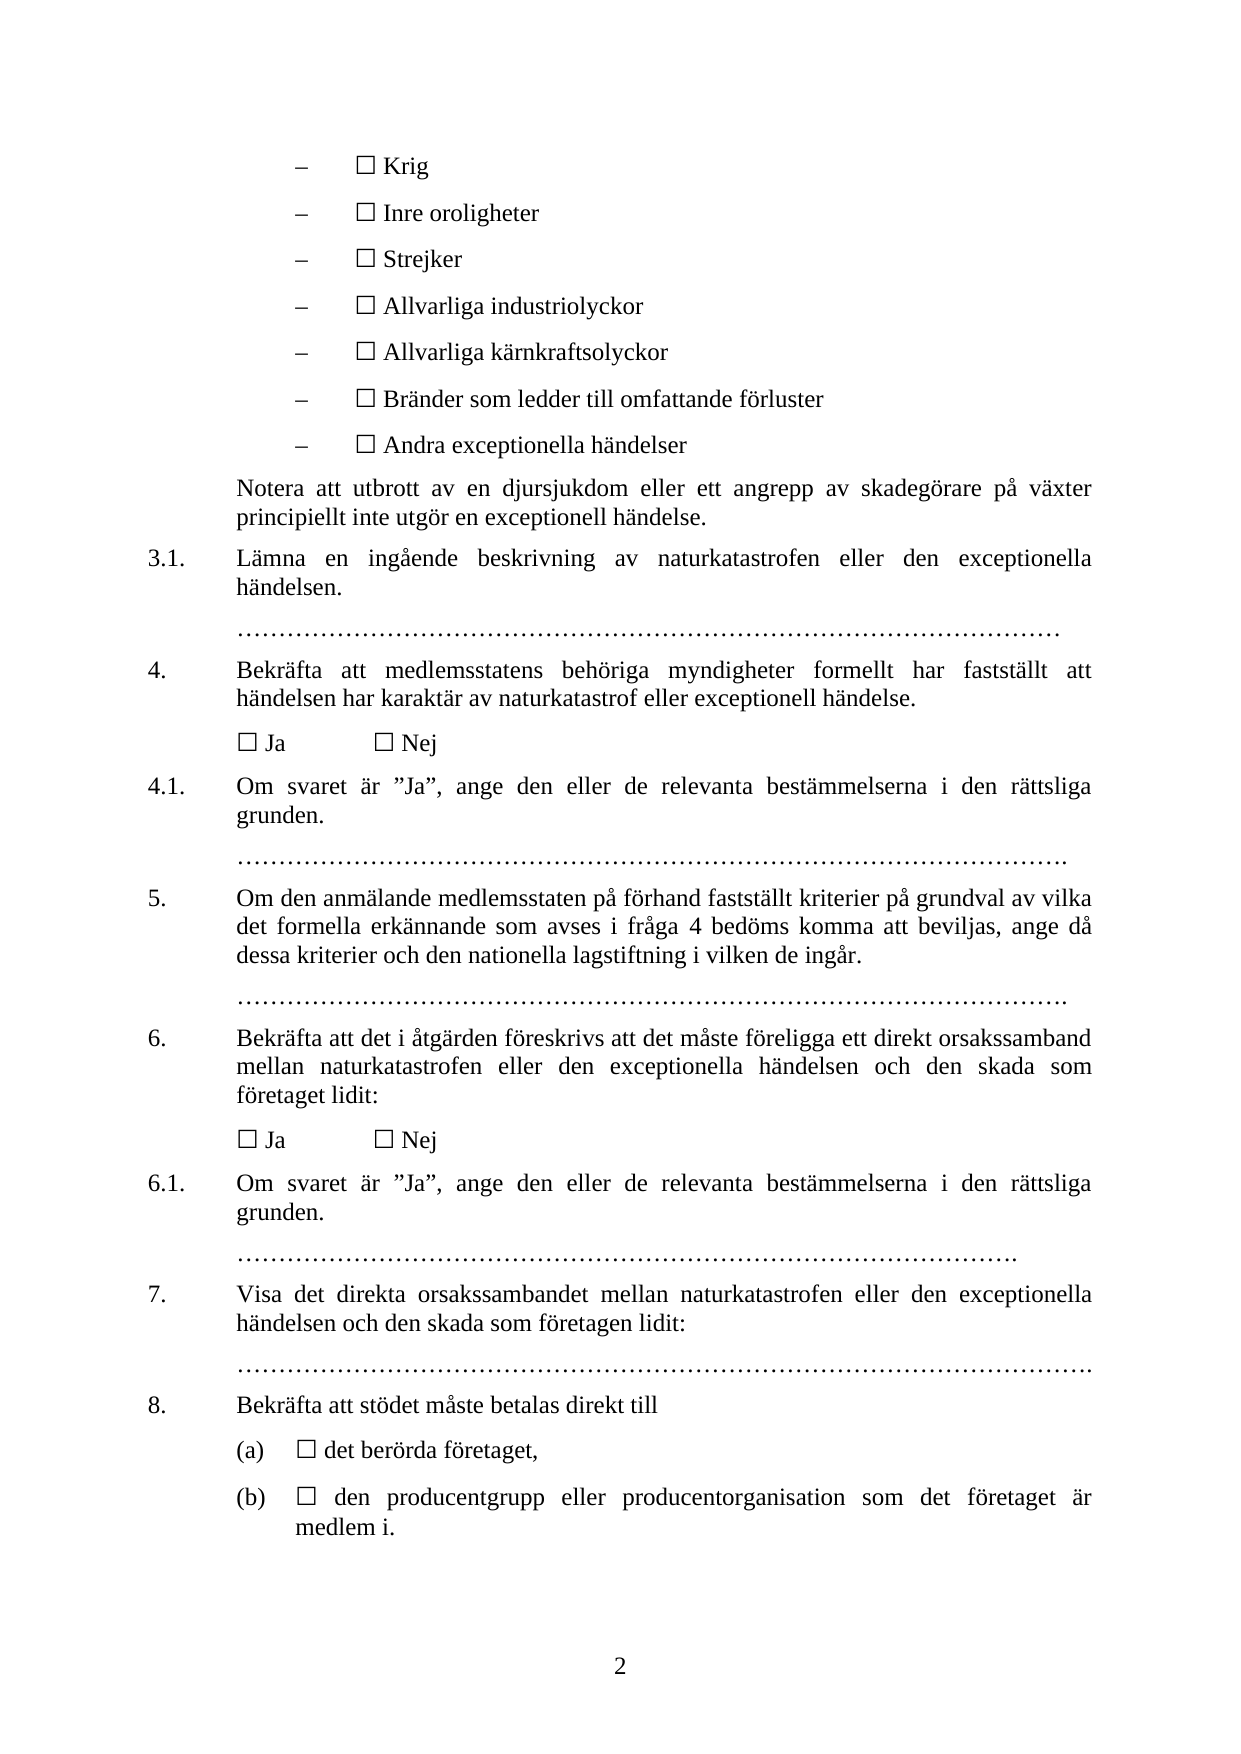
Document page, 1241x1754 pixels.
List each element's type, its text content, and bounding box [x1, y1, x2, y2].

text 6. Bekräfta att det i åtgärden föreskrivs att det måste föreligga ett direkt orsakssamband mellan naturkatastrofen eller den exceptionella händelsen och den skada som företaget lidit: [148, 1023, 1093, 1109]
text (b) den producentgrupp eller producentorganisation som det företaget är medlem i. [236, 1478, 1093, 1541]
text 7. Visa det direkta orsakssambandet mellan naturkatastrofen eller den exceptionella händelsen och den skada som företagen lidit: [148, 1279, 1093, 1337]
text …………………………………………………………………………………………. [236, 1349, 1093, 1378]
list Allvarliga industriolyckor [295, 287, 1093, 321]
list Allvarliga kärnkraftsolyckor [295, 334, 1093, 368]
text 3.1. Lämna en ingående beskrivning av naturkatastrofen eller den exceptionella händelsen. [148, 543, 1093, 601]
text Ja Nej [236, 1121, 1093, 1155]
text ………………………………………………………………………………………. [236, 981, 1093, 1010]
list Krig [295, 148, 1093, 182]
list Andra exceptionella händelser [295, 427, 1093, 461]
text Notera att utbrott av en djursjukdom eller ett angrepp av skadegörare på växter principiellt inte utgör en exceptionell händelse. [236, 473, 1093, 531]
list Strejker [295, 241, 1093, 275]
list Inre oroligheter [295, 194, 1093, 228]
text 5. Om den anmälande medlemsstaten på förhand fastställt kriterier på grundval av vilka det formella erkännande som avses i fråga 4 bedöms komma att beviljas, ange då dessa kriterier och den nationella lagstiftning i vilken de ingår. [148, 883, 1093, 969]
text 4.1. Om svaret är ”Ja”, ange den eller de relevanta bestämmelserna i den rättsliga grunden. [148, 771, 1093, 829]
text Ja Nej [236, 725, 1093, 759]
text 4. Bekräfta att medlemsstatens behöriga myndigheter formellt har fastställt att händelsen har karaktär av naturkatastrof eller exceptionell händelse. [148, 655, 1093, 712]
text (a) det berörda företaget, [236, 1432, 1093, 1466]
text 8. Bekräfta att stödet måste betalas direkt till [148, 1390, 1093, 1419]
text 6.1. Om svaret är ”Ja”, ange den eller de relevanta bestämmelserna i den rättsliga grunden. [148, 1168, 1093, 1225]
text ……………………………………………………………………………………… [236, 613, 1093, 642]
text …………………………………………………………………………………. [236, 1238, 1093, 1267]
text ………………………………………………………………………………………. [236, 841, 1093, 870]
list Bränder som ledder till omfattande förluster [295, 380, 1093, 414]
